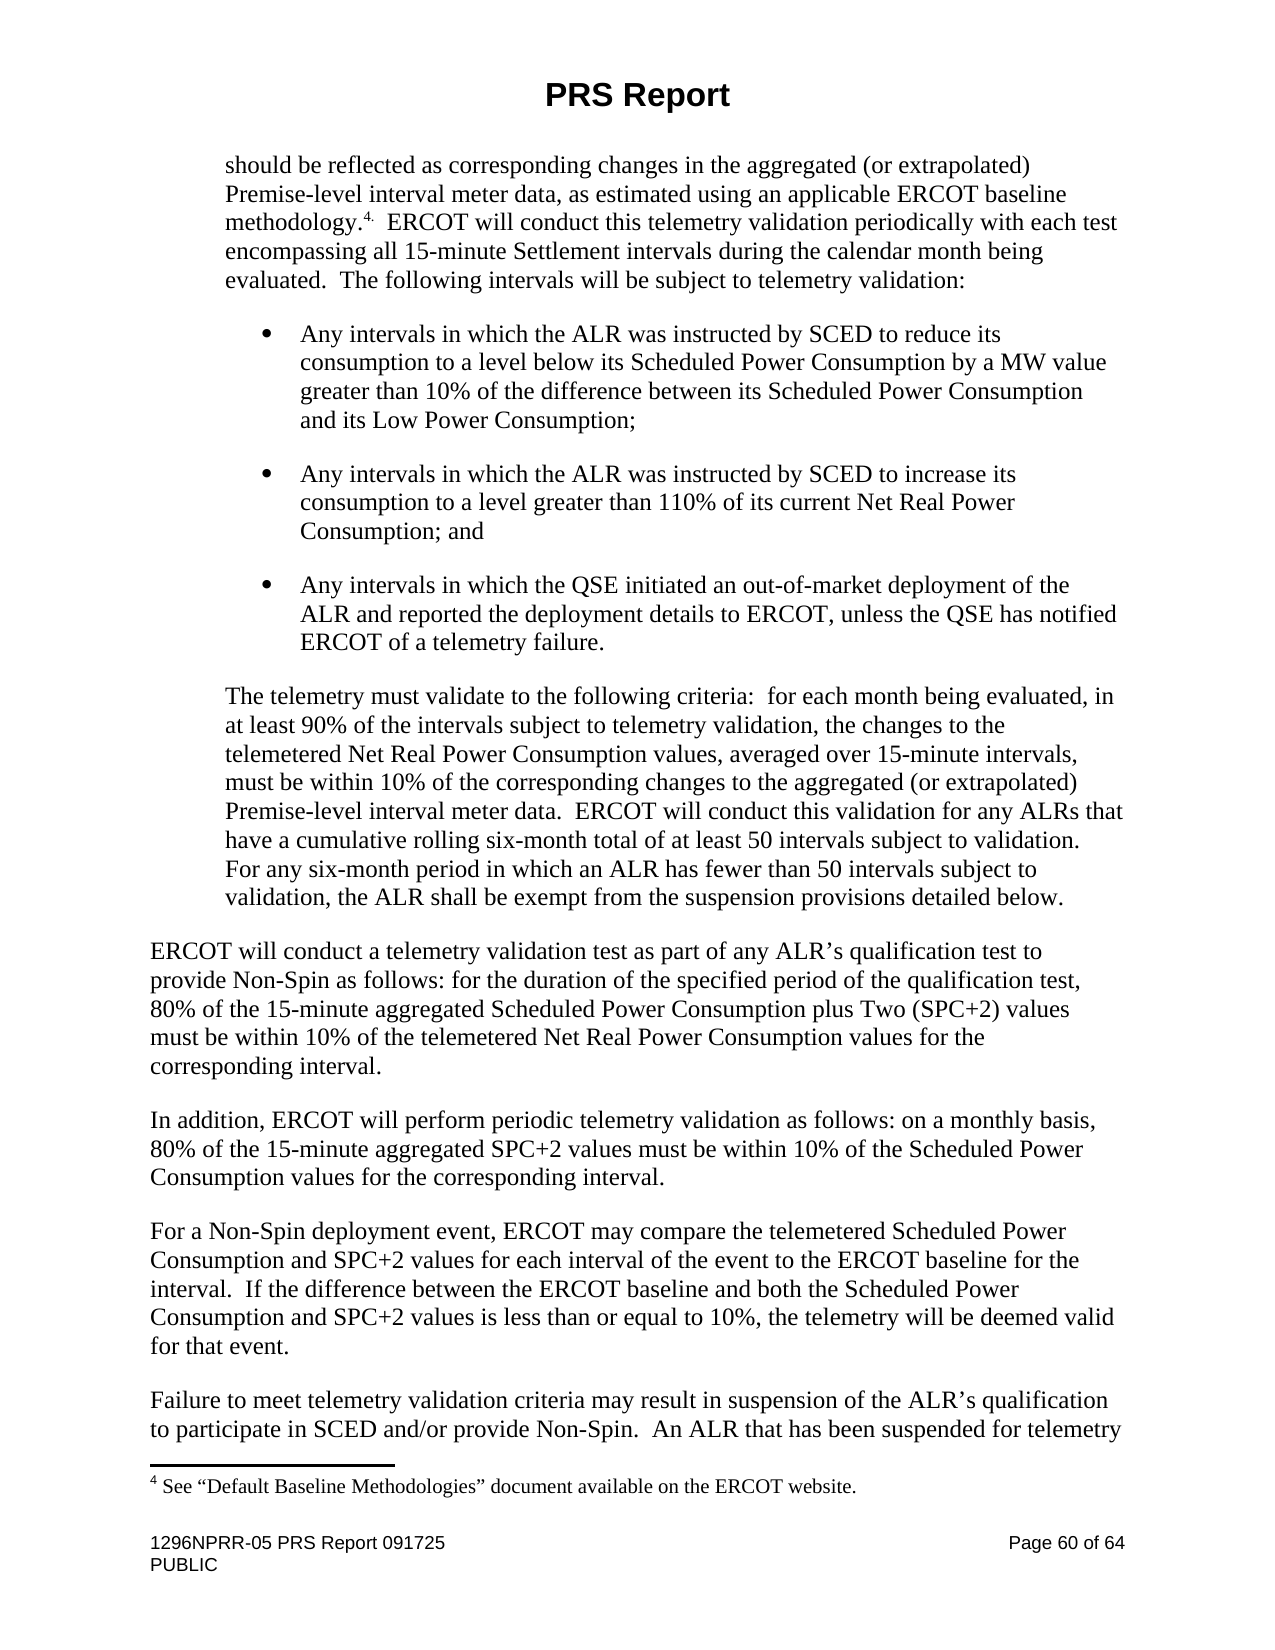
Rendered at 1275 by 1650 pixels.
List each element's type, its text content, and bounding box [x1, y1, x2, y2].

text In addition, ERCOT will perform periodic telemetry validation as follows: on a monthly basis, 80% of the 15-minute aggregated SPC+2 values must be within 10% of the Scheduled Power Consumption values for the corresponding interval. [150, 1105, 1125, 1191]
list Any intervals in which the ALR was instructed by SCED to increase its consumption to a level greater than 110% of its current Net Real Power Consumption; and [262, 459, 1125, 545]
text For a Non-Spin deployment event, ERCOT may compare the telemetered Scheduled Power Consumption and SPC+2 values for each interval of the event to the ERCOT baseline for the interval. If the difference between the ERCOT baseline and both the Scheduled Power Consumption and SPC+2 values is less than or equal to 10%, the telemetry will be deemed valid for that event. [150, 1216, 1125, 1360]
text The telemetry must validate to the following criteria: for each month being evaluated, in at least 90% of the intervals subject to telemetry validation, the changes to the telemetered Net Real Power Consumption values, averaged over 15-minute intervals, must be within 10% of the corresponding changes to the aggregated (or extrapolated) Premise-level interval meter data. ERCOT will conduct this validation for any ALRs that have a cumulative rolling six-month total of at least 50 intervals subject to validation. For any six-month period in which an ALR has fewer than 50 intervals subject to validation, the ALR shall be exempt from the suspension provisions detailed below. [225, 681, 1125, 911]
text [150, 1385, 1125, 1442]
list Any intervals in which the ALR was instructed by SCED to reduce its consumption to a level below its Scheduled Power Consumption by a MW value greater than 10% of the difference between its Scheduled Power Consumption and its Low Power Consumption; [262, 319, 1125, 434]
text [225, 150, 1125, 294]
text ERCOT will conduct a telemetry validation test as part of any ALR’s qualification test to provide Non-Spin as follows: for the duration of the specified period of the qualification test, 80% of the 15-minute aggregated Scheduled Power Consumption plus Two (SPC+2) values must be within 10% of the telemetered Net Real Power Consumption values for the corresponding interval. [150, 936, 1125, 1080]
list Any intervals in which the QSE initiated an out-of-market deployment of the ALR and reported the deployment details to ERCOT, unless the QSE has notified ERCOT of a telemetry failure. [262, 570, 1125, 656]
